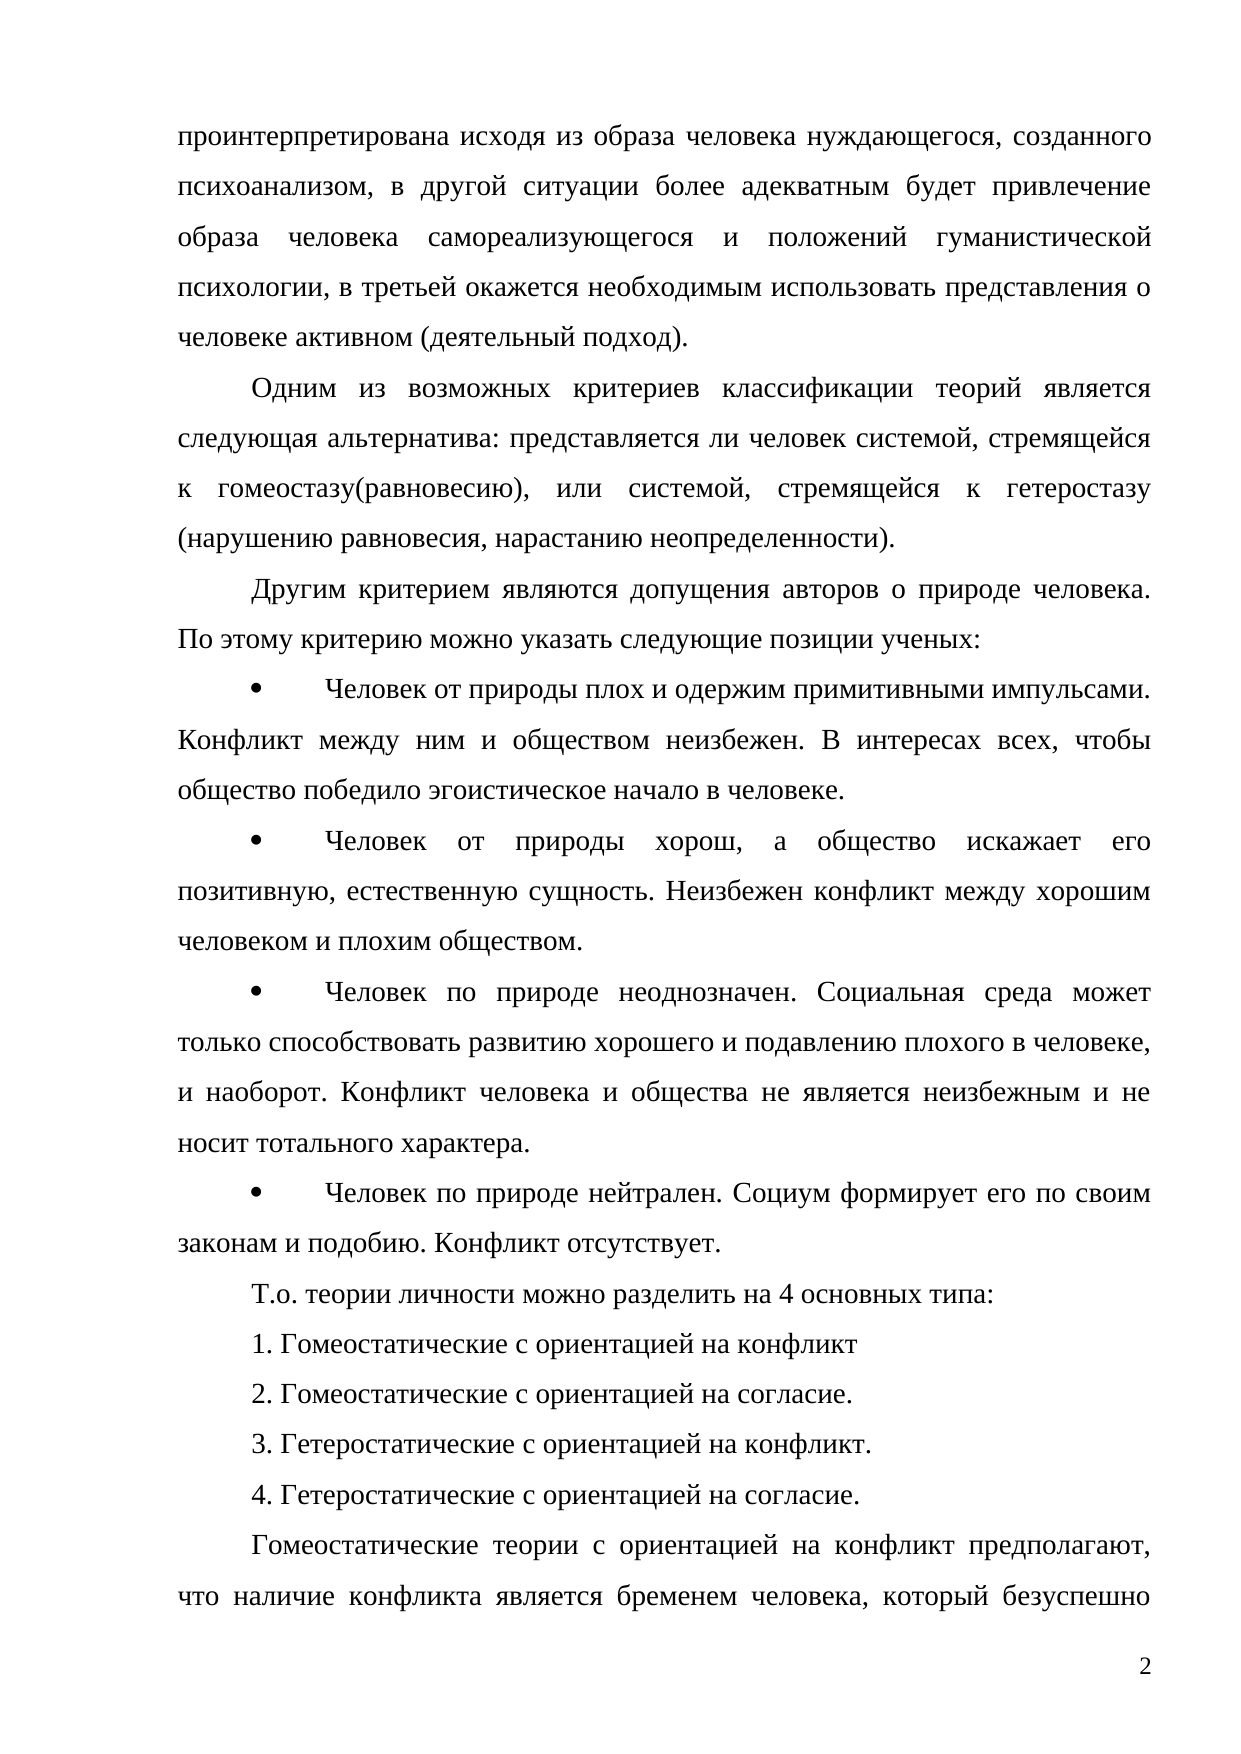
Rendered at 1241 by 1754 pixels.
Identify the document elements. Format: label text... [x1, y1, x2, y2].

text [177, 1527, 1152, 1611]
text 1. Гомеостатические с ориентацией на конфликт [177, 1326, 1152, 1359]
list Человек от природы плох и одержим примитивными импульсами. Конфликт между ним и обществом неизбежен. В интересах всех, чтобы общество победило эгоистическое начало в человеке. [177, 672, 1152, 806]
text Одним из возможных критериев классификации теорий является следующая альтернатива: представляется ли человек системой, стремящейся к гомеостазу(равновесию), или системой, стремящейся к гетеростазу (нарушению равновесия, нарастанию неопределенности). [177, 370, 1152, 554]
list Человек от природы хорош, а общество искажает его позитивную, естественную сущность. Неизбежен конфликт между хорошим человеком и плохим обществом. [177, 823, 1152, 957]
list Человек по природе неоднозначен. Социальная среда может только способствовать развитию хорошего и подавлению плохого в человеке, и наоборот. Конфликт человека и общества не является неизбежным и не носит тотального характера. [177, 974, 1152, 1158]
text 4. Гетеростатические с ориентацией на согласие. [177, 1477, 1152, 1511]
list Человек по природе нейтрален. Социум формирует его по своим законам и подобию. Конфликт отсутствует. [177, 1175, 1152, 1259]
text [177, 118, 1152, 353]
text 2. Гомеостатические с ориентацией на согласие. [177, 1376, 1152, 1410]
text 3. Гетеростатические с ориентацией на конфликт. [177, 1427, 1152, 1460]
text Т.о. теории личности можно разделить на 4 основных типа: [177, 1276, 1152, 1309]
text Другим критерием являются допущения авторов о природе человека. По этому критерию можно указать следующие позиции ученых: [177, 571, 1152, 655]
